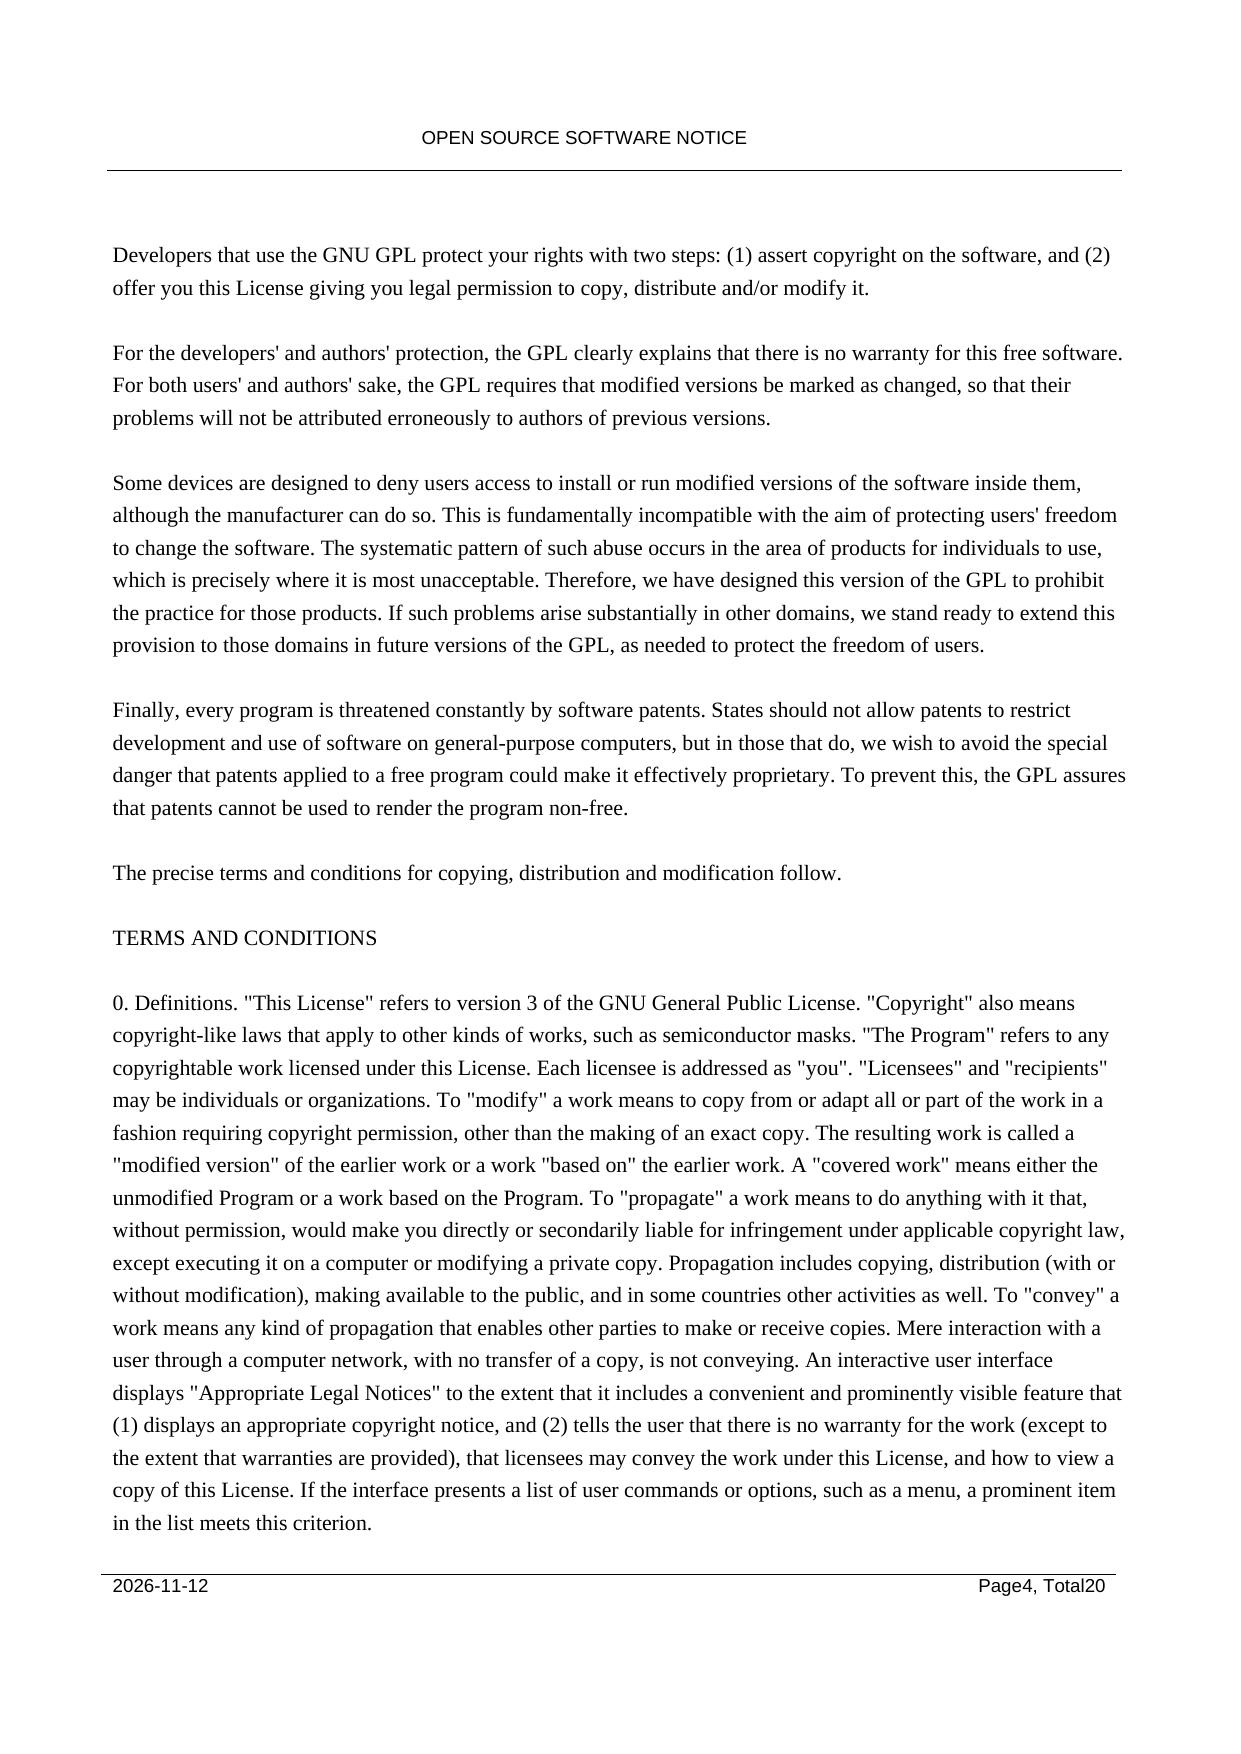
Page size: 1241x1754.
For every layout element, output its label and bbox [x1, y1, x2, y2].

text [112, 206, 1128, 1539]
